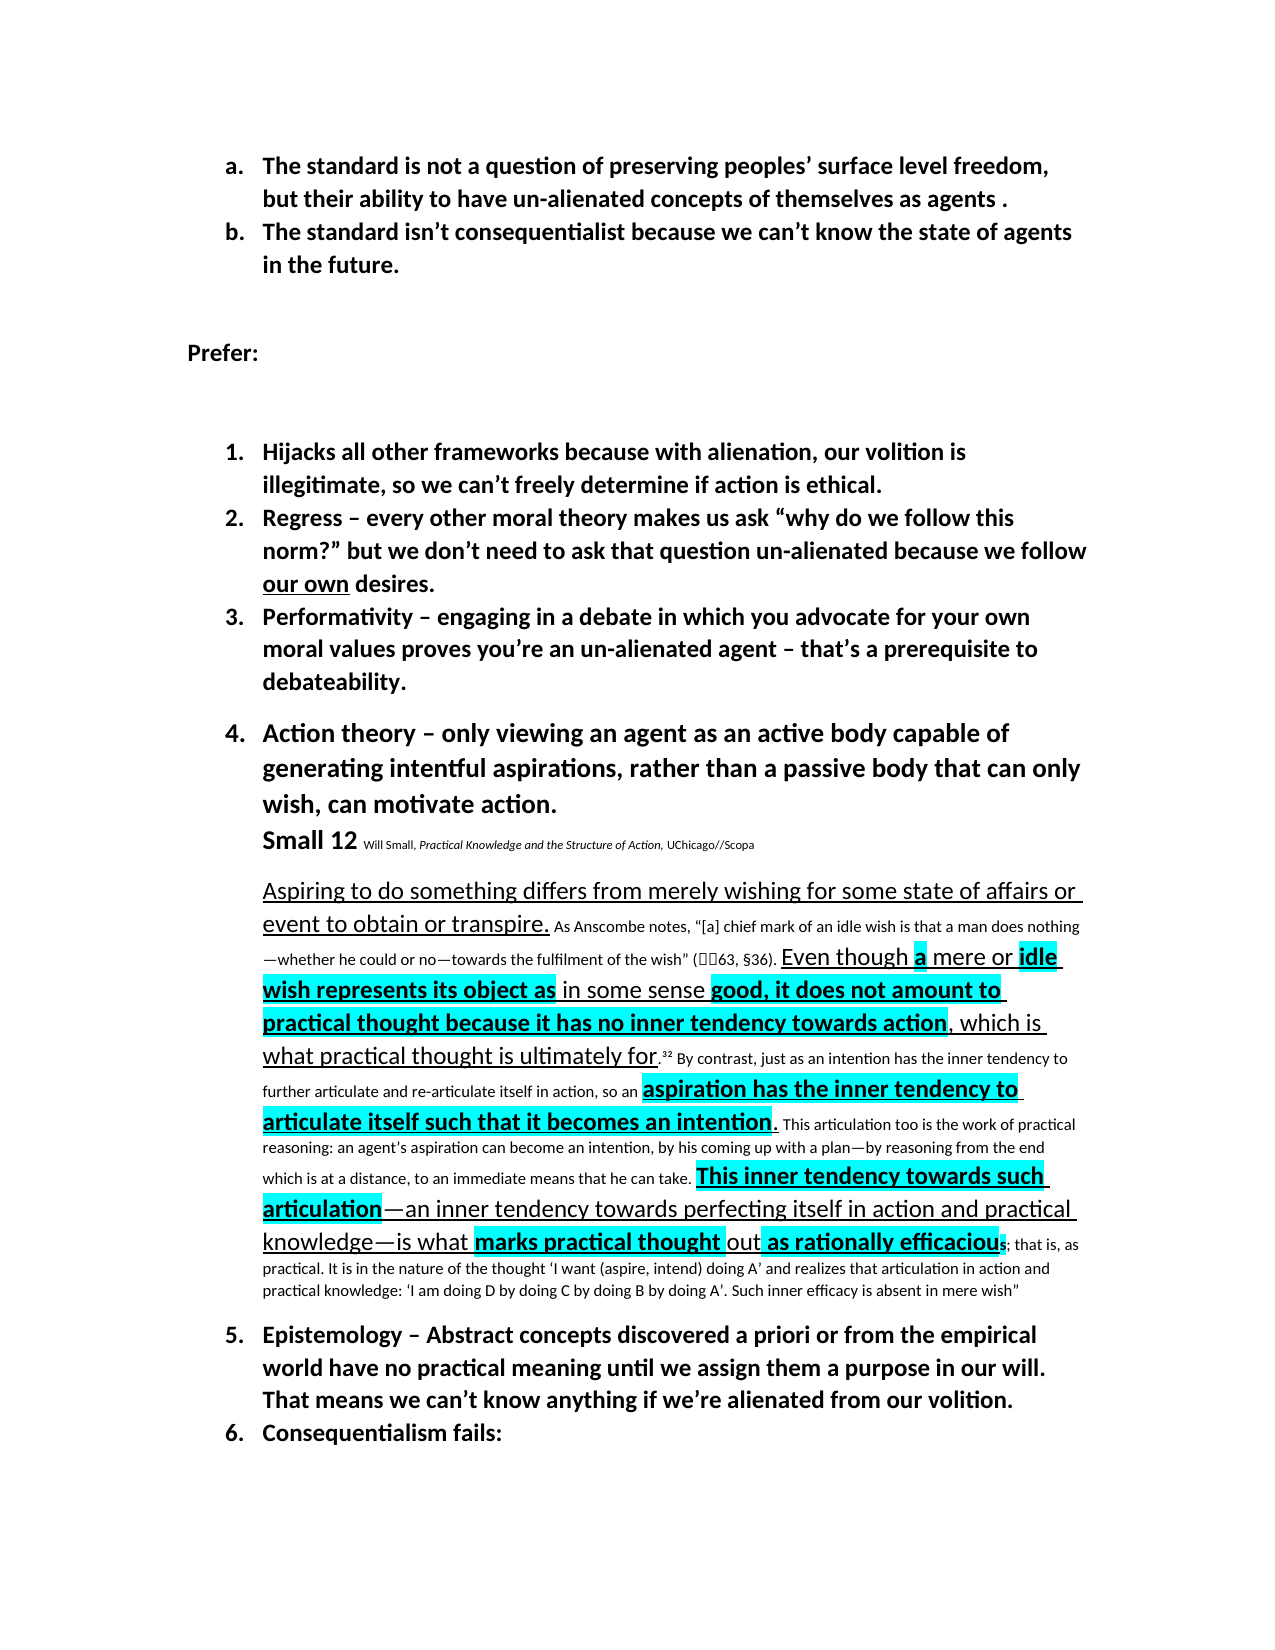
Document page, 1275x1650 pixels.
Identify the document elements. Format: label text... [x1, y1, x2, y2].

text Prefer: [187, 337, 1087, 367]
list Regress – every other moral theory makes us ask “why do we follow this norm?” but we don’t need to ask that question un-alienated because we follow our own desires. [225, 502, 1087, 598]
list The standard isn’t consequentialist because we can’t know the state of agents in the future. [225, 216, 1087, 279]
list Epistemology – Abstract concepts discovered a priori or from the empirical world have no practical meaning until we assign them a purpose in our will. That means we can’t know anything if we’re alienated from our volition. [225, 1319, 1087, 1415]
list Hijacks all other frameworks because with alienation, our volition is illegitimate, so we can’t freely determine if action is ethical. [225, 436, 1087, 499]
text Aspiring to do something differs from merely wishing for some state of affairs or event to obtain or transpire. As Anscombe notes, “[a] chief mark of an idle wish is that a man does nothing—whether he could or no—towards the fulfilment of the wish” (63, §36). Even though a mere or idle wish represents its object as in some sense good, it does not amount to practical thought because it has no inner tendency towards action, which is what practical thought is ultimately for.³² By contrast, just as an intention has the inner tendency to further articulate and re-articulate itself in action, so an aspiration has the inner tendency to articulate itself such that it becomes an intention. This articulation too is the work of practical reasoning: an agent’s aspiration can become an intention, by his coming up with a plan—by reasoning from the end which is at a distance, to an immediate means that he can take. This inner tendency towards such articulation—an inner tendency towards perfecting itself in action and practical knowledge—is what marks practical thought out as rationally efficacious; that is, as practical. It is in the nature of the thought ‘I want (aspire, intend) doing A’ and realizes that articulation in action and practical knowledge: ‘I am doing D by doing C by doing B by doing A’. Such inner efficacy is absent in mere wish” [262, 875, 1087, 1301]
subtitle Action theory – only viewing an agent as an active body capable of generating intentful aspirations, rather than a passive body that can only wish, can motivate action. [225, 716, 1087, 820]
list The standard is not a question of preserving peoples’ surface level freedom, but their ability to have un-alienated concepts of themselves as agents . [225, 150, 1087, 213]
list Consequentialism fails: [225, 1417, 1087, 1448]
list Performativity – engaging in a debate in which you advocate for your own moral values proves you’re an un-alienated agent – that’s a prerequisite to debateability. [225, 601, 1087, 697]
text Small 12 Will Small, Practical Knowledge and the Structure of Action, UChicago//Scopa [262, 823, 1087, 856]
